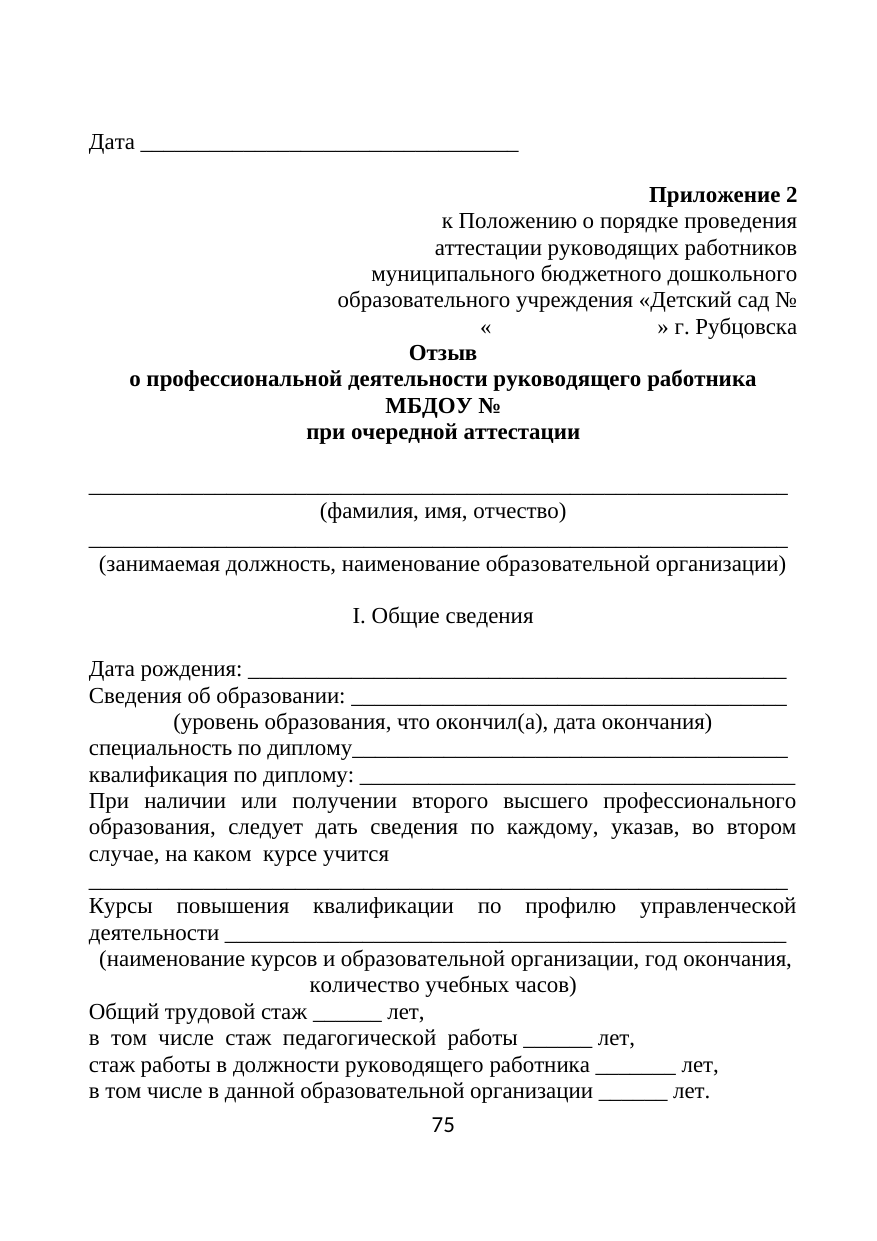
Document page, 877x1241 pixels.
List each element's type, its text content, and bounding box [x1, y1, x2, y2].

text в том числе в данной образовательной организации ______ лет. [89, 1077, 797, 1103]
text о профессиональной деятельности руководящего работника МБДОУ № [89, 365, 797, 418]
text Отзыв [89, 339, 797, 365]
text в том числе стаж педагогической работы ______ лет, [89, 1024, 797, 1051]
text (фамилия, имя, отчество) [89, 497, 797, 523]
text при очередной аттестации [89, 418, 797, 444]
text Общий трудовой стаж ______ лет, [89, 998, 797, 1024]
text специальность по диплому______________________________________ [89, 734, 797, 761]
text При наличии или получении второго высшего профессионального образования, следует дать сведения по каждому, указав, во втором случае, на каком курсе учится [89, 787, 797, 866]
text к Положению о порядке проведения [89, 207, 797, 234]
text (наименование курсов и образовательной организации, год окончания, количество учебных часов) [89, 945, 797, 998]
text Сведения об образовании: ______________________________________ [89, 682, 797, 708]
text « » г. Рубцовска [89, 313, 797, 339]
text Приложение 2 [606, 181, 797, 207]
text муниципального бюджетного дошкольного [89, 260, 797, 286]
text _____________________________________________________________ [89, 523, 797, 550]
text (занимаемая должность, наименование образовательной организации) [89, 550, 797, 576]
text Дата _________________________________ [89, 128, 797, 154]
text _____________________________________________________________ [89, 471, 797, 497]
text аттестации руководящих работников [89, 234, 797, 260]
text (уровень образования, что окончил(а), дата окончания) [89, 708, 797, 734]
text _____________________________________________________________Курсы повышения квалификации по профилю управленческой деятельности _________________________________________________ [89, 866, 797, 945]
text стаж работы в должности руководящего работника _______ лет, [89, 1051, 797, 1077]
text I. Общие сведения [89, 603, 797, 629]
text Дата рождения: _______________________________________________ [89, 655, 797, 682]
text образовательного учреждения «Детский сад № [89, 286, 797, 313]
text квалификация по диплому: ______________________________________ [89, 761, 797, 787]
